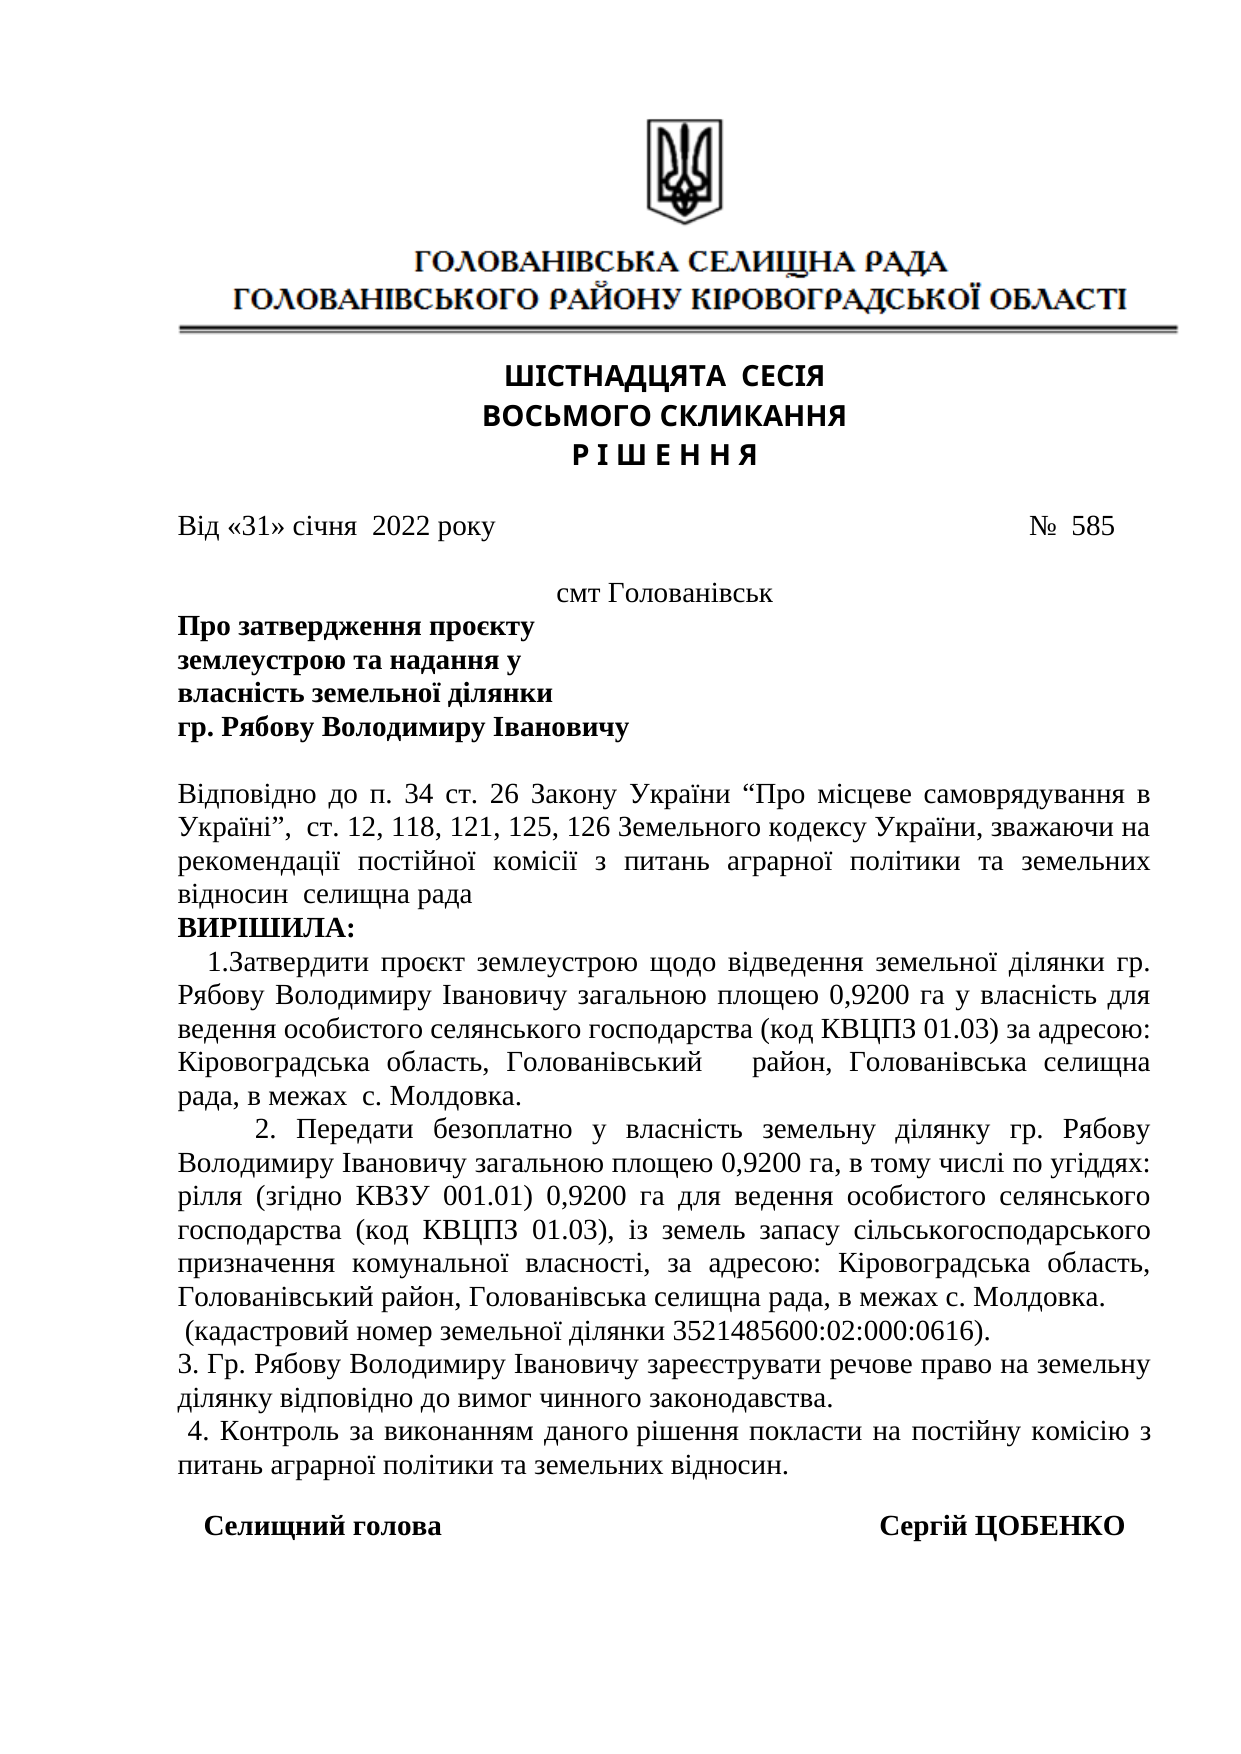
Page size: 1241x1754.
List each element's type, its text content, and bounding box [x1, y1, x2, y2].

text Від «31» січня 2022 року № 585 [177, 508, 1152, 541]
text 1.Затвердити проєкт землеустрою щодо відведення земельної ділянки гр. Рябову Володимиру Івановичу загальною площею 0,9200 га у власність для ведення особистого селянського господарства (код КВЦПЗ 01.03) за адресою: Кіровоградська область, Голованівський район, Голованівська селищна рада, в межах с. Молдовка. [177, 944, 1152, 1111]
text землеустрою та надання у [177, 642, 664, 675]
text власність земельної ділянки [177, 675, 664, 709]
picture [177, 118, 1180, 344]
text Відповідно до п. 34 ст. 26 Закону України “Про місцеве самоврядування в Україні”, ст. 12, 118, 121, 125, 126 Земельного кодексу України, зважаючи на рекомендації постійної комісії з питань аграрної політики та земельних відносин селищна рада [177, 776, 1152, 910]
text Р І Ш Е Н Н Я [177, 434, 1152, 474]
table_header ШІСТНАДЦЯТА СЕСІЯ [177, 355, 1152, 395]
text Про затвердження проєкту [177, 608, 664, 642]
text (кадастровий номер земельної ділянки 3521485600:02:000:0616). [177, 1313, 1152, 1346]
text 3. Гр. Рябову Володимиру Івановичу зареєструвати речове право на земельну ділянку відповідно до вимог чинного законодавства. [177, 1346, 1152, 1413]
text гр. Рябову Володимиру Івановичу [177, 709, 664, 742]
table_cell ВОСЬМОГО СКЛИКАННЯ [177, 395, 1152, 434]
text Селищний голова Сергій ЦОБЕНКО [177, 1508, 1152, 1542]
text смт Голованівськ [177, 575, 1152, 608]
text 4. Контроль за виконанням даного рішення покласти на постійну комісію з питань аграрної політики та земельних відносин. [177, 1413, 1152, 1480]
text ВИРІШИЛА: [177, 910, 1152, 944]
text 2. Передати безоплатно у власність земельну ділянку гр. Рябову Володимиру Івановичу загальною площею 0,9200 га, в тому числі по угіддях: рілля (згідно КВЗУ 001.01) 0,9200 га для ведення особистого селянського господарства (код КВЦПЗ 01.03), із земель запасу сільськогосподарського призначення комунальної власності, за адресою: Кіровоградська область, Голованівський район, Голованівська селищна рада, в межах с. Молдовка. [177, 1111, 1152, 1313]
